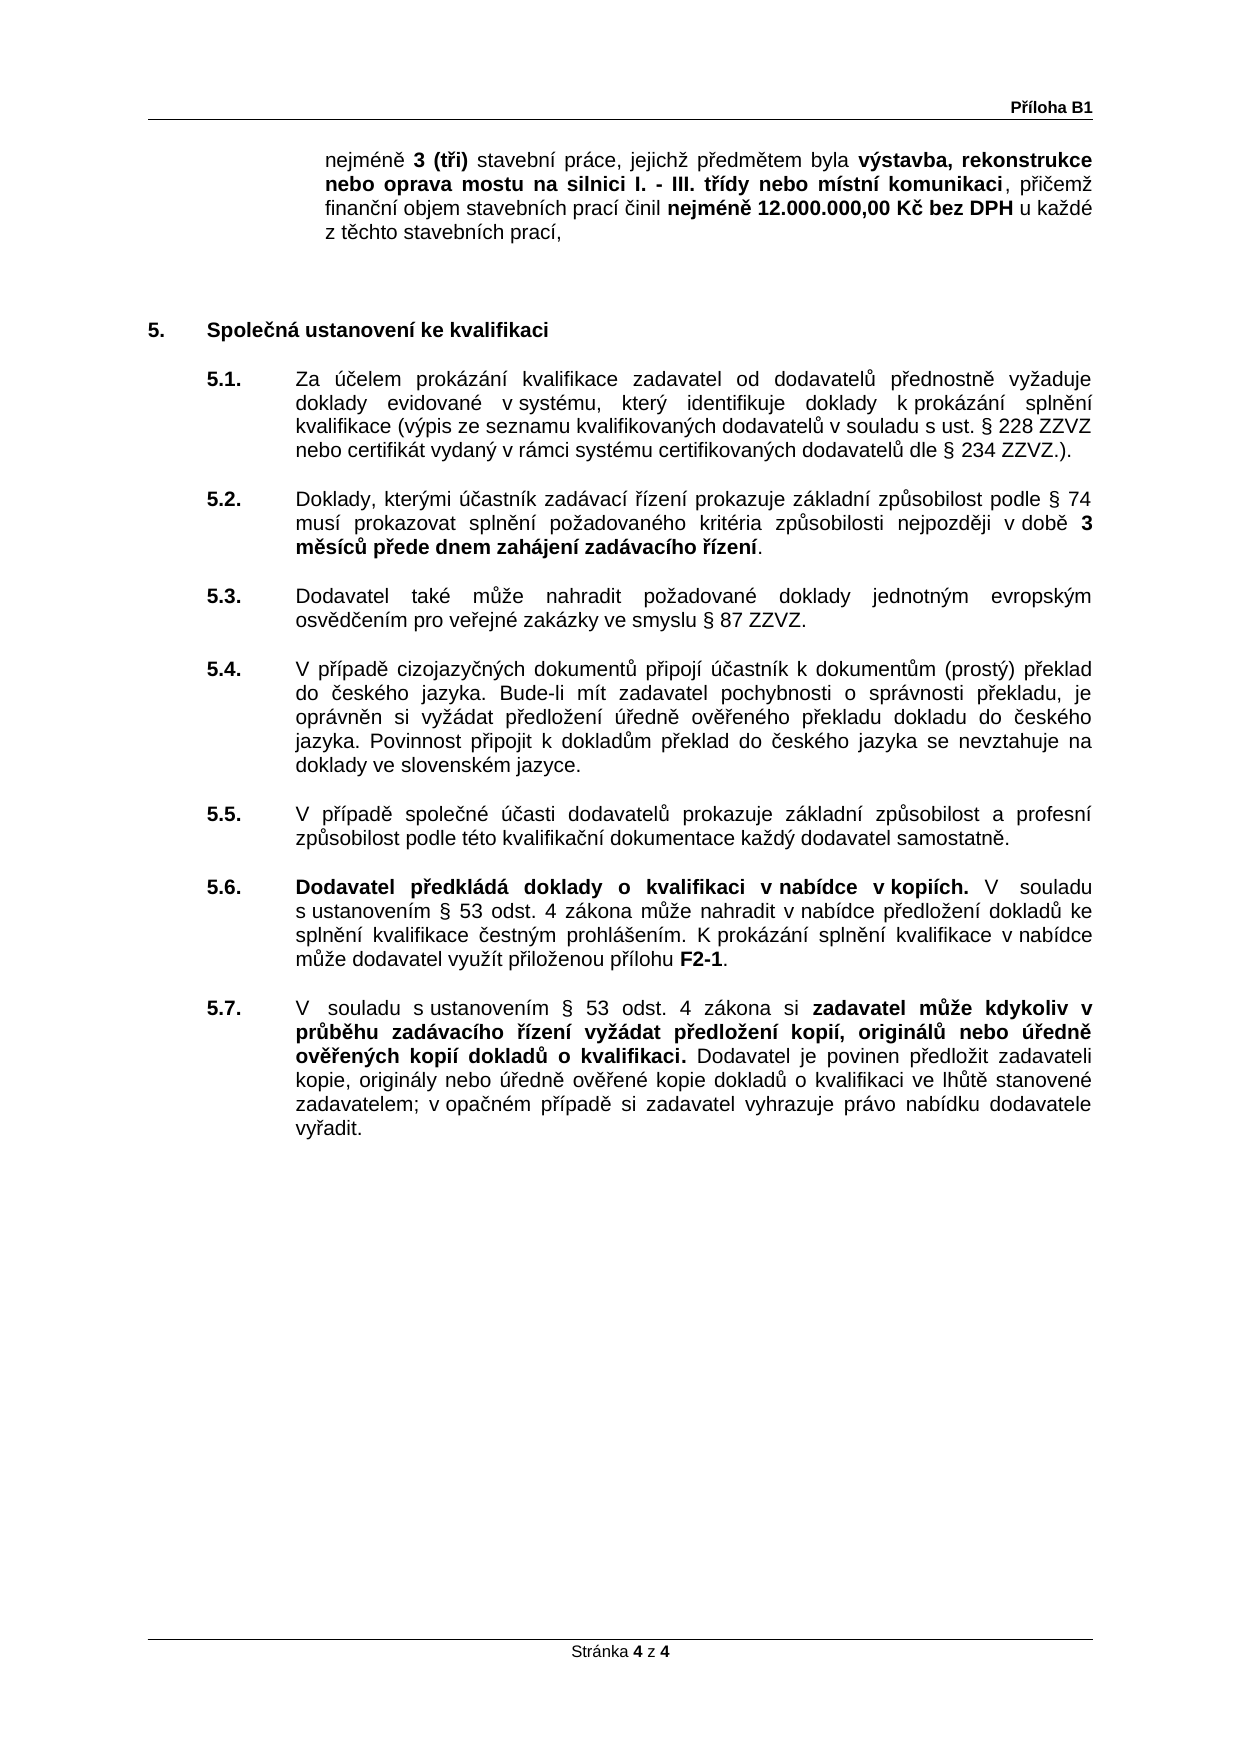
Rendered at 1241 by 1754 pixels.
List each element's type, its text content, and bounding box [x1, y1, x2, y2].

list Společná ustanovení ke kvalifikaci [148, 317, 1093, 341]
list V souladu s ustanovením § 53 odst. 4 zákona si zadavatel může kdykoliv v průběhu zadávacího řízení vyžádat předložení kopií, originálů nebo úředně ověřených kopií dokladů o kvalifikaci. Dodavatel je povinen předložit zadavateli kopie, originály nebo úředně ověřené kopie dokladů o kvalifikaci ve lhůtě stanovené zadavatelem; v opačném případě si zadavatel vyhrazuje právo nabídku dodavatele vyřadit. [207, 996, 1093, 1139]
list nejméně 3 (tři) stavební práce, jejichž předmětem byla výstavba, rekonstrukce nebo oprava mostu na silnici I. - III. třídy nebo místní komunikaci, přičemž finanční objem stavebních prací činil nejméně 12.000.000,00 Kč bez DPH u každé z těchto stavebních prací, [325, 148, 1093, 243]
list V případě cizojazyčných dokumentů připojí účastník k dokumentům (prostý) překlad do českého jazyka. Bude-li mít zadavatel pochybnosti o správnosti překladu, je oprávněn si vyžádat předložení úředně ověřeného překladu dokladu do českého jazyka. Povinnost připojit k dokladům překlad do českého jazyka se nevztahuje na doklady ve slovenském jazyce. [207, 657, 1093, 777]
list V případě společné účasti dodavatelů prokazuje základní způsobilost a profesní způsobilost podle této kvalifikační dokumentace každý dodavatel samostatně. [207, 802, 1093, 850]
list Dodavatel předkládá doklady o kvalifikaci v nabídce v kopiích. V souladu s ustanovením § 53 odst. 4 zákona může nahradit v nabídce předložení dokladů ke splnění kvalifikace čestným prohlášením. K prokázání splnění kvalifikace v nabídce může dodavatel využít přiloženou přílohu F2-1. [207, 875, 1093, 971]
list Dodavatel také může nahradit požadované doklady jednotným evropským osvědčením pro veřejné zakázky ve smyslu § 87 ZZVZ. [207, 584, 1093, 632]
list Doklady, kterými účastník zadávací řízení prokazuje základní způsobilost podle § 74 musí prokazovat splnění požadovaného kritéria způsobilosti nejpozději v době 3 měsíců přede dnem zahájení zadávacího řízení. [207, 487, 1093, 559]
list Za účelem prokázání kvalifikace zadavatel od dodavatelů přednostně vyžaduje doklady evidované v systému, který identifikuje doklady k prokázání splnění kvalifikace (výpis ze seznamu kvalifikovaných dodavatelů v souladu s ust. § 228 ZZVZ nebo certifikát vydaný v rámci systému certifikovaných dodavatelů dle § 234 ZZVZ.). [207, 366, 1093, 462]
